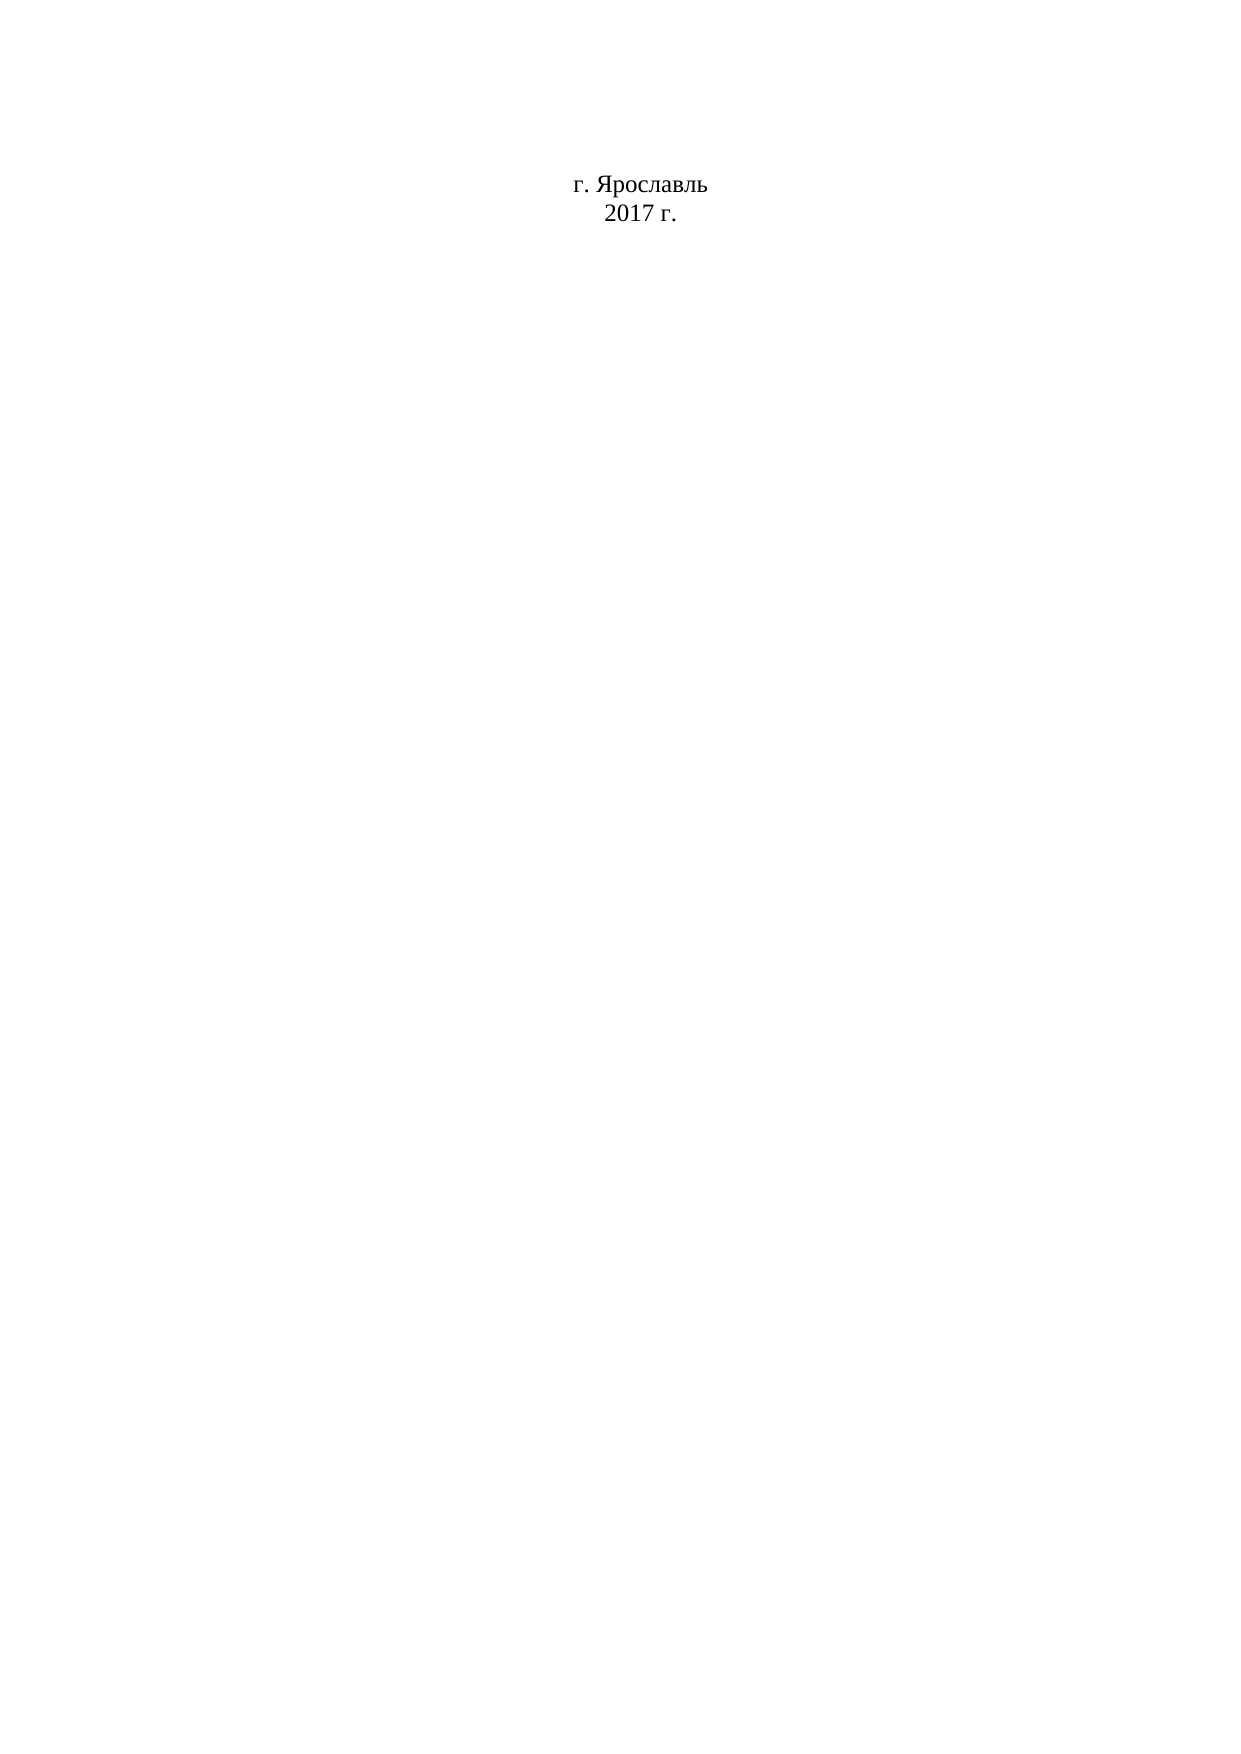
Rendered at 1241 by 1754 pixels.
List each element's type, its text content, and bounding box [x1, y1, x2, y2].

text г. Ярославль 2017 г. [129, 169, 1152, 227]
